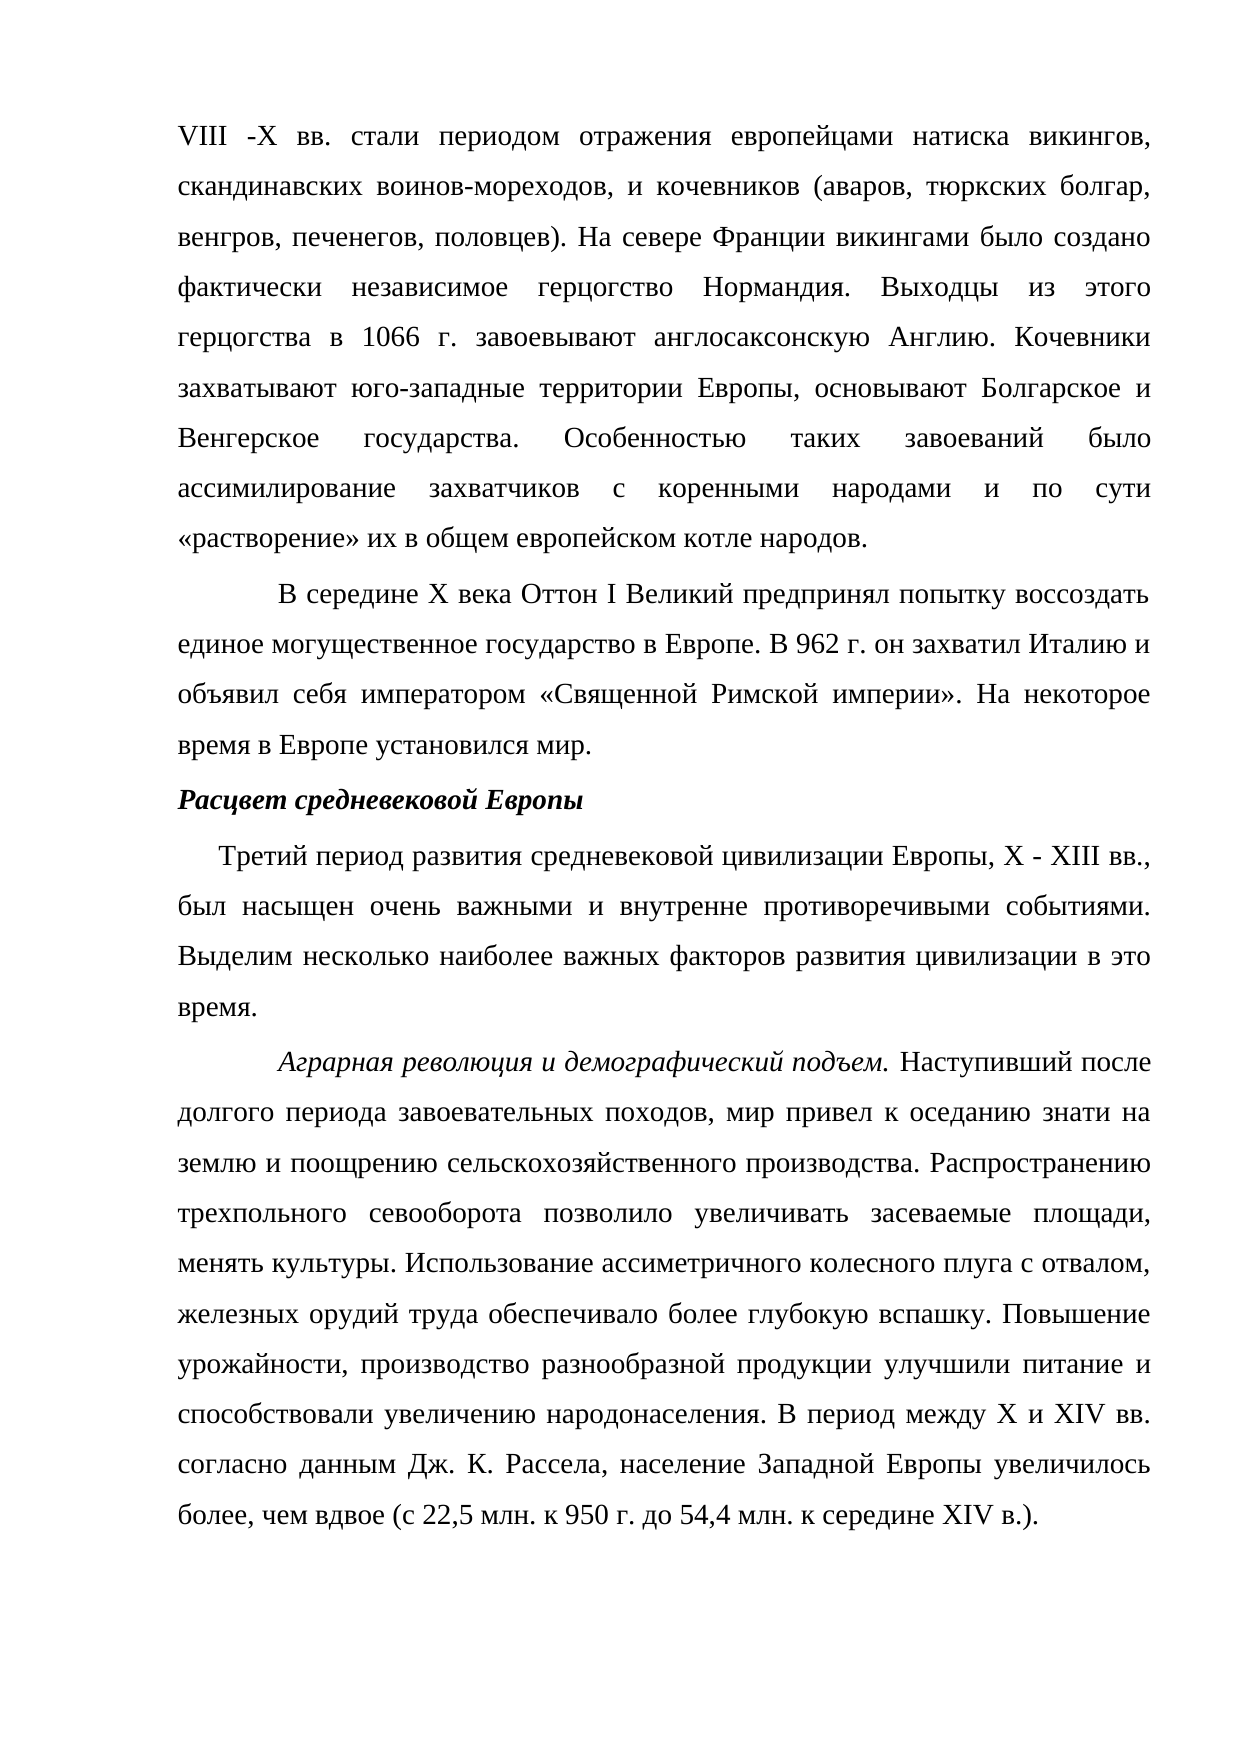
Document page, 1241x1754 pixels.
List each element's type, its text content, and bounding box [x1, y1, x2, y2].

text Расцвет средневековой Европы [177, 782, 1152, 816]
text Третий период развития средневековой цивилизации Европы, X - XIII вв., был насыщен очень важными и внутренне противоречивыми событиями. Выделим несколько наиболее важных факторов развития цивилизации в это время. [177, 838, 1152, 1022]
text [177, 118, 1152, 554]
text В середине Х века Оттон I Великий предпринял попытку воссоздать единое могущественное государство в Европе. В 962 г. он захватил Италию и объявил себя императором «Священной Римской империи». На некоторое время в Европе установился мир. [177, 576, 1152, 761]
text Аграрная революция и демографический подъем. Наступивший после долгого периода завоевательных походов, мир привел к оседанию знати на землю и поощрению сельскохозяйственного производства. Распространению трехпольного севооборота позволило увеличивать засеваемые площади, менять культуры. Использование ассиметричного колесного плуга с отвалом, железных орудий труда обеспечивало более глубокую вспашку. Повышение урожайности, производство разнообразной продукции улучшили питание и способствовали увеличению народонаселения. В период между X и XIV вв. согласно данным Дж. К. Рассела, население Западной Европы увеличилось более, чем вдвое (с 22,5 млн. к 950 г. до 54,4 млн. к середине XIV в.). [177, 1044, 1152, 1531]
